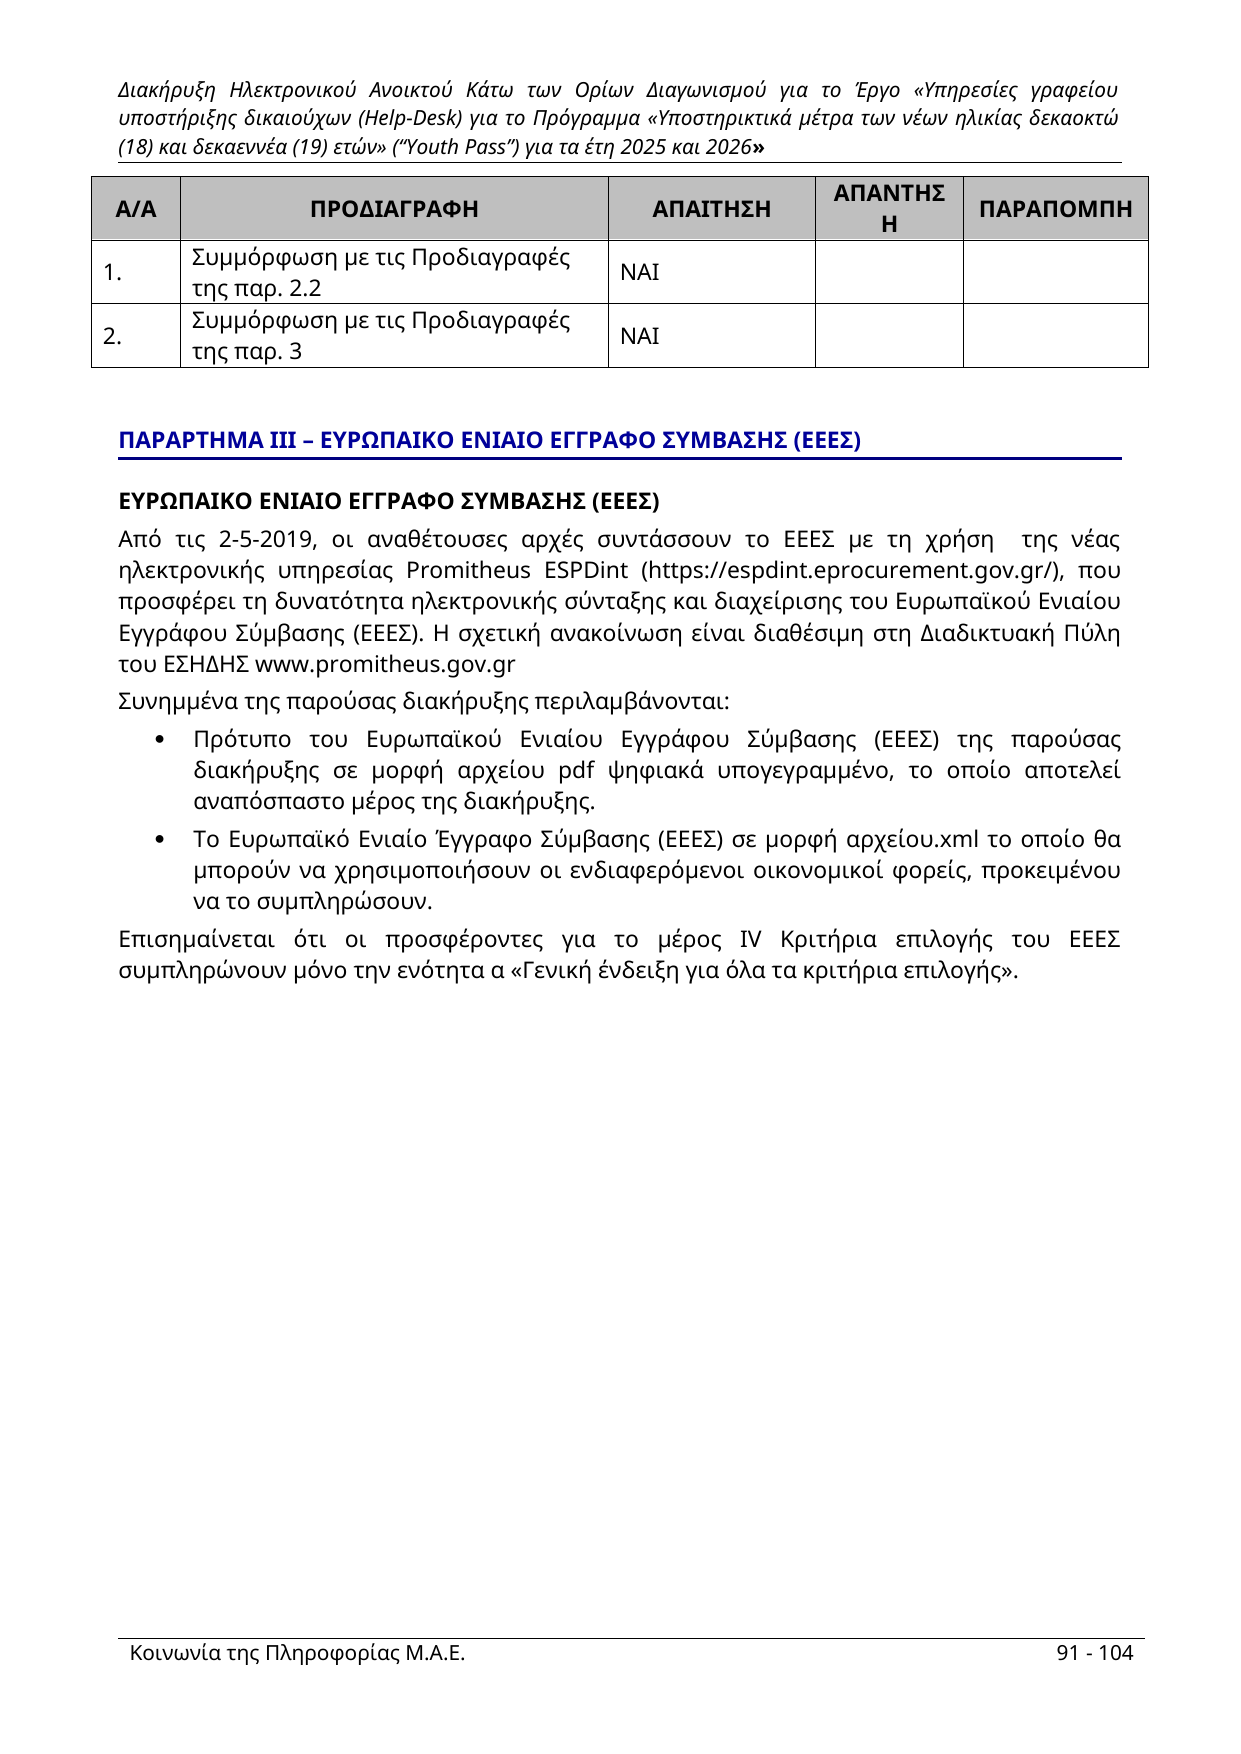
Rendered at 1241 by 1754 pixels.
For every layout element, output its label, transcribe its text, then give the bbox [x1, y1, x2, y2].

subtitle ΕΥΡΩΠΑΙΚΟ ΕΝΙΑΙΟ ΕΓΓΡΑΦΟ ΣΥΜΒΑΣΗΣ (ΕΕΕΣ) [118, 485, 1122, 517]
table_cell ΝΑΙ [609, 241, 815, 303]
table_cell [964, 241, 1148, 303]
table_cell [964, 304, 1148, 367]
table_header ΠΑΡΑΠΟΜΠΗ [964, 177, 1148, 239]
table_cell Συμμόρφωση με τις Προδιαγραφές της παρ. 3 [181, 304, 608, 367]
table_cell [92, 241, 180, 303]
table_cell ΝΑΙ [609, 304, 815, 367]
table_header ΑΠΑΙΤΗΣΗ [609, 177, 815, 239]
subtitle ΠΑΡΑΡΤΗΜΑ ΙΙI – ΕΥΡΩΠΑΙΚΟ ΕΝΙΑΙΟ ΕΓΓΡΑΦΟ ΣΥΜΒΑΣΗΣ (ΕΕΕΣ) [118, 424, 1122, 457]
table_cell [92, 304, 180, 367]
table_header ΠΡΟΔΙΑΓΡΑΦΗ [181, 177, 608, 239]
list Πρότυπο του Ευρωπαϊκού Ενιαίου Εγγράφου Σύμβασης (ΕΕΕΣ) της παρούσας διακήρυξης σε μορφή αρχείου pdf ψηφιακά υπογεγραμμένο, το οποίο αποτελεί αναπόσπαστο μέρος της διακήρυξης. [156, 723, 1122, 817]
text Επισημαίνεται ότι οι προσφέροντες για το μέρος IV Κριτήρια επιλογής του ΕΕΕΣ συμπληρώνουν μόνο την ενότητα α «Γενική ένδειξη για όλα τα κριτήρια επιλογής». [118, 923, 1122, 985]
table_cell [816, 241, 963, 303]
table_header Α/Α [92, 177, 180, 239]
table_header ΑΠΑΝΤΗΣΗ [816, 177, 963, 239]
list Το Ευρωπαϊκό Ενιαίο Έγγραφο Σύμβασης (ΕΕΕΣ) σε μορφή αρχείου.xml το οποίο θα μπορούν να χρησιμοποιήσουν οι ενδιαφερόμενοι οικονομικοί φορείς, προκειμένου να το συμπληρώσουν. [156, 823, 1122, 917]
text Από τις 2-5-2019, οι αναθέτουσες αρχές συντάσσουν το ΕΕΕΣ με τη χρήση της νέας ηλεκτρονικής υπηρεσίας Promitheus ESPDint (https://espdint.eprocurement.gov.gr/), που προσφέρει τη δυνατότητα ηλεκτρονικής σύνταξης και διαχείρισης του Ευρωπαϊκού Ενιαίου Εγγράφου Σύμβασης (ΕΕΕΣ). Η σχετική ανακοίνωση είναι διαθέσιμη στη Διαδικτυακή Πύλη του ΕΣΗΔΗΣ www.promitheus.gov.gr [118, 523, 1122, 679]
table_cell Συμμόρφωση με τις Προδιαγραφές της παρ. 2.2 [181, 241, 608, 303]
text Συνημμένα της παρούσας διακήρυξης περιλαμβάνονται: [118, 685, 1122, 717]
table_cell [816, 304, 963, 367]
